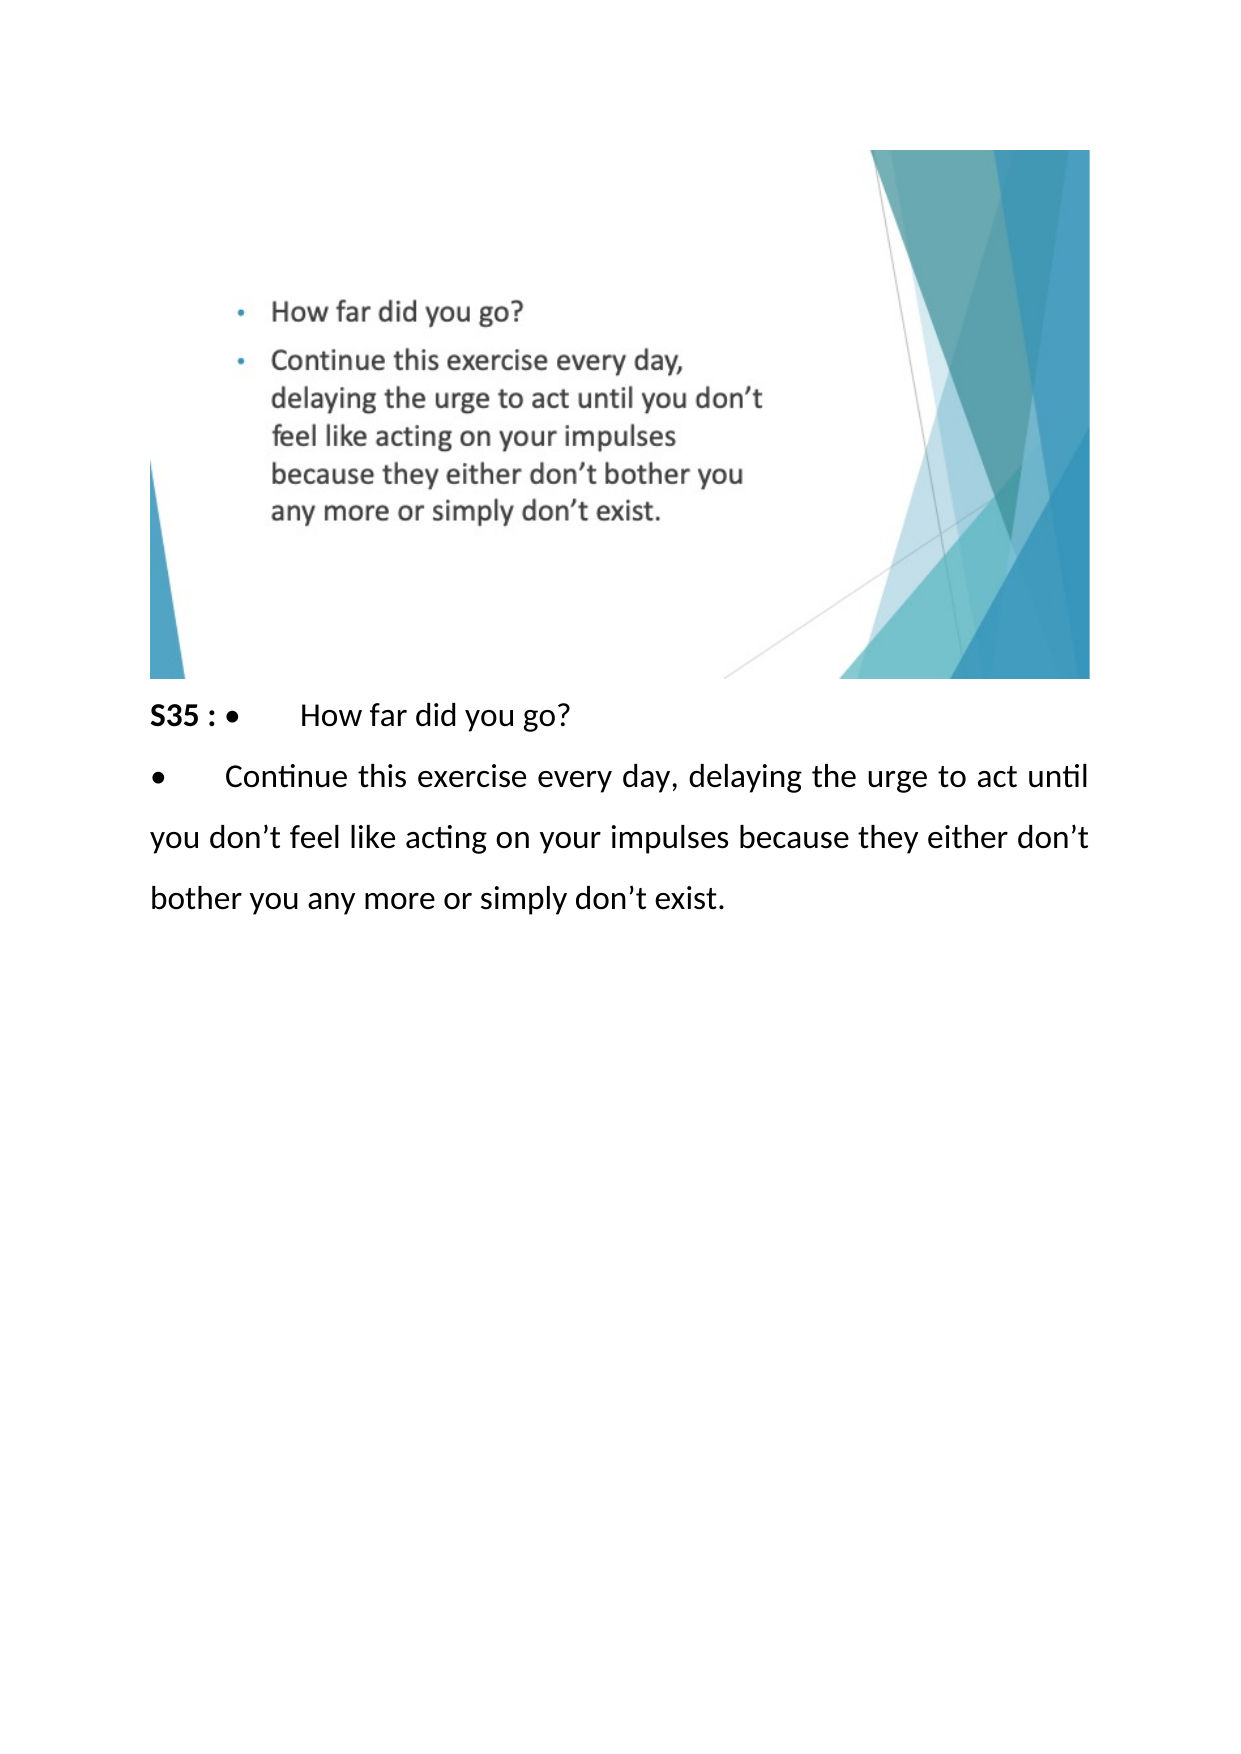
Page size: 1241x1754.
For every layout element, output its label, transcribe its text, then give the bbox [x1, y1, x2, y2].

text • Continue this exercise every day, delaying the urge to act until you don’t feel like acting on your impulses because they either don’t bother you any more or simply don’t exist. [150, 755, 1090, 918]
picture [150, 150, 1090, 679]
text S35 : • How far did you go? [150, 694, 1090, 734]
